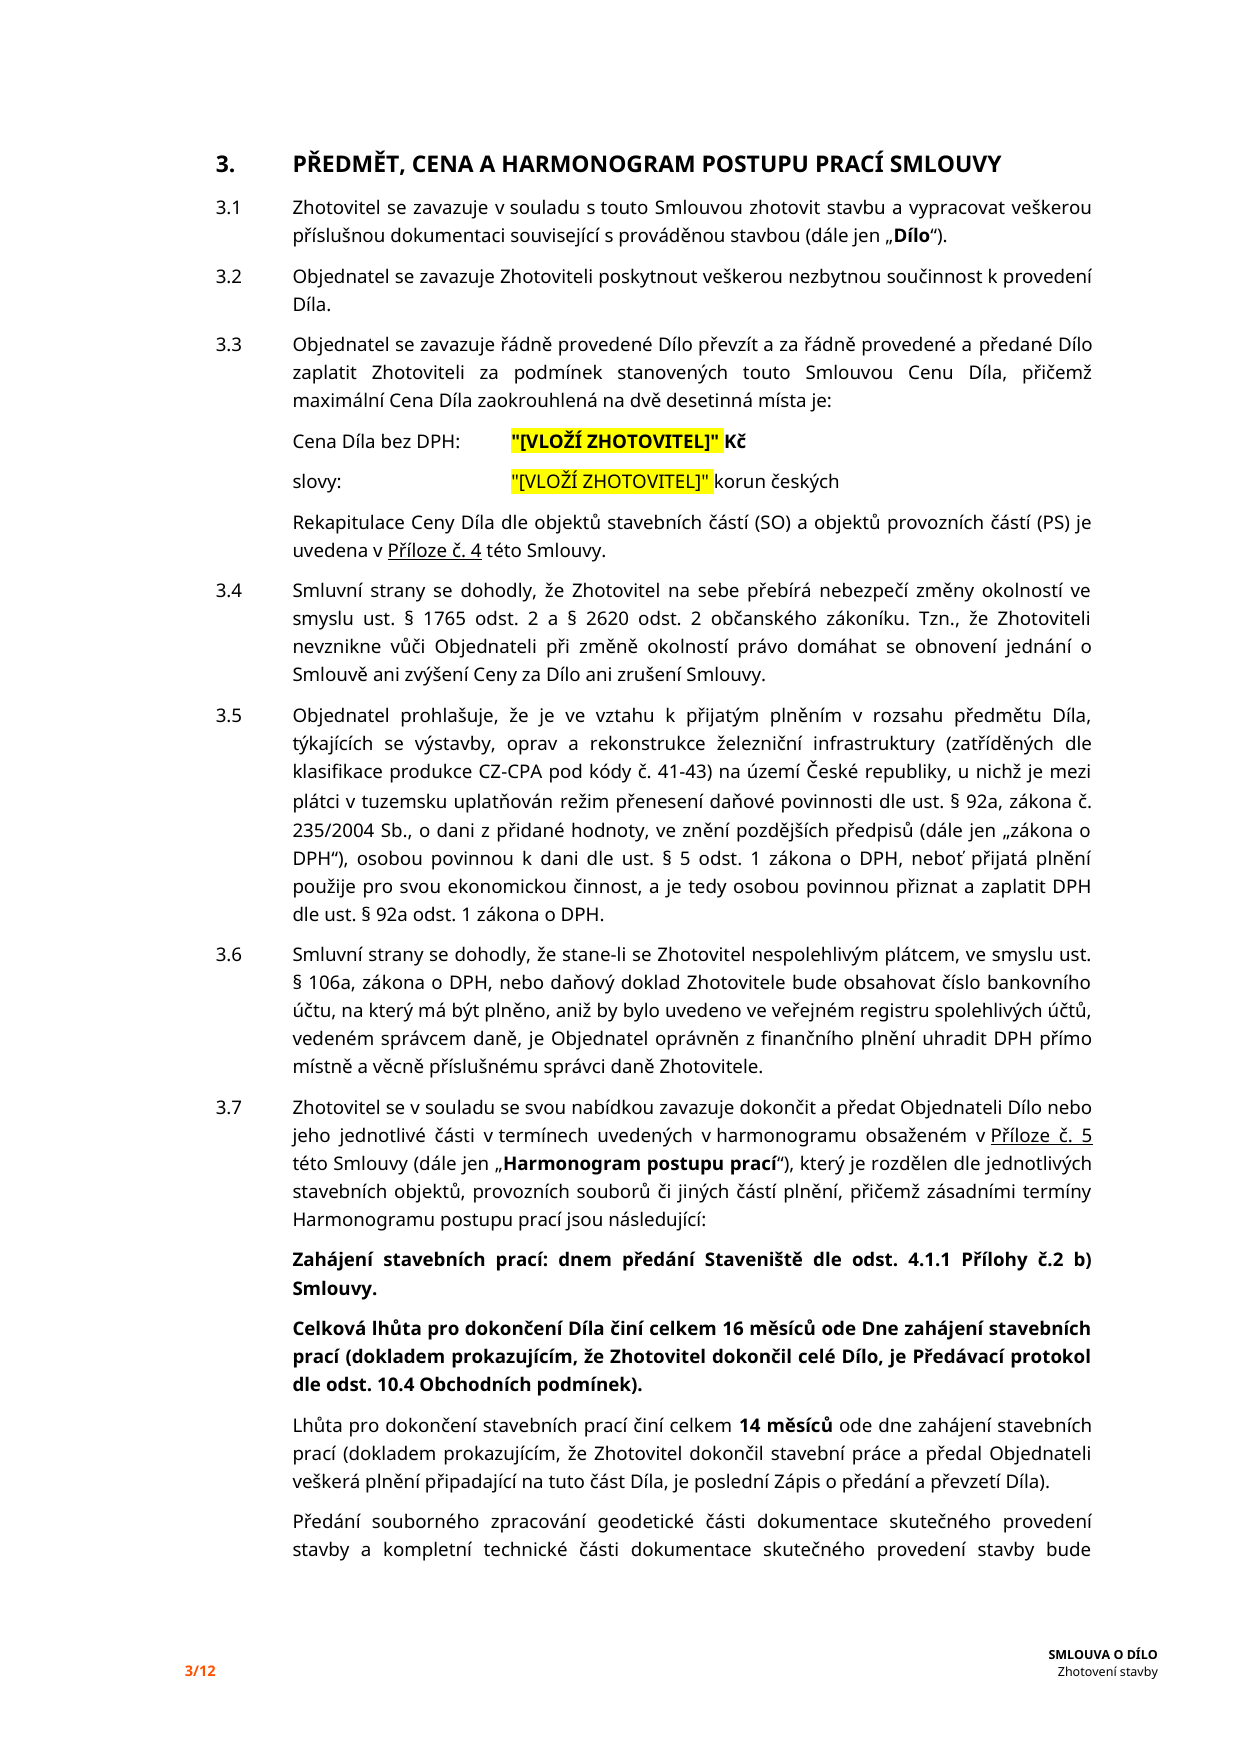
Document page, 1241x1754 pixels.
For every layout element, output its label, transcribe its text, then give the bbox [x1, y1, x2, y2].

text Zhotovitel se zavazuje v souladu s touto Smlouvou zhotovit stavbu a vypracovat veškerou příslušnou dokumentaci související s prováděnou stavbou (dále jen „Dílo“). [216, 194, 1093, 248]
text PŘEDMĚT, CENA A HARMONOGRAM POSTUPU PRACÍ SMLOUVY [216, 147, 1093, 179]
text Smluvní strany se dohodly, že stane-li se Zhotovitel nespolehlivým plátcem, ve smyslu ust. § 106a, zákona o DPH, nebo daňový doklad Zhotovitele bude obsahovat číslo bankovního účtu, na který má být plněno, aniž by bylo uvedeno ve veřejném registru spolehlivých účtů, vedeném správcem daně, je Objednatel oprávněn z finančního plnění uhradit DPH přímo místně a věcně příslušnému správci daně Zhotovitele. [216, 942, 1093, 1079]
text Objednatel se zavazuje řádně provedené Dílo převzít a za řádně provedené a předané Dílo zaplatit Zhotoviteli za podmínek stanovených touto Smlouvou Cenu Díla, přičemž maximální Cena Díla zaokrouhlená na dvě desetinná místa je: [216, 331, 1093, 413]
text Zahájení stavebních prací: dnem předání Staveniště dle odst. 4.1.1 Přílohy č.2 b) Smlouvy. [292, 1247, 1093, 1300]
text Smluvní strany se dohodly, že Zhotovitel na sebe přebírá nebezpečí změny okolností ve smyslu ust. § 1765 odst. 2 a § 2620 odst. 2 občanského zákoníku. Tzn., že Zhotoviteli nevznikne vůči Objednateli při změně okolností právo domáhat se obnovení jednání o Smlouvě ani zvýšení Ceny za Dílo ani zrušení Smlouvy. [216, 578, 1093, 687]
text Rekapitulace Ceny Díla dle objektů stavebních částí (SO) a objektů provozních částí (PS) je uvedena v Příloze č. 4 této Smlouvy. [292, 509, 1093, 563]
text Objednatel se zavazuje Zhotoviteli poskytnout veškerou nezbytnou součinnost k provedení Díla. [216, 263, 1093, 316]
text Objednatel prohlašuje, že je ve vztahu k přijatým plněním v rozsahu předmětu Díla, týkajících se výstavby, oprav a rekonstrukce železniční infrastruktury (zatříděných dle klasifikace produkce CZ-CPA pod kódy č. 41-43) na území České republiky, u nichž je mezi plátci v tuzemsku uplatňován režim přenesení daňové povinnosti dle ust. § 92a, zákona č. 235/2004 Sb., o dani z přidané hodnoty, ve znění pozdějších předpisů (dále jen „zákona o DPH“), osobou povinnou k dani dle ust. § 5 odst. 1 zákona o DPH, neboť přijatá plnění použije pro svou ekonomickou činnost, a je tedy osobou povinnou přiznat a zaplatit DPH dle ust. § 92a odst. 1 zákona o DPH. [216, 702, 1093, 927]
text slovy: korun českých [292, 468, 1093, 494]
text Lhůta pro dokončení stavebních prací činí celkem 14 měsíců ode dne zahájení stavebních prací (dokladem prokazujícím, že Zhotovitel dokončil stavební práce a předal Objednateli veškerá plnění připadající na tuto část Díla, je poslední Zápis o předání a převzetí Díla). [292, 1412, 1093, 1493]
text Celková lhůta pro dokončení Díla činí celkem 16 měsíců ode Dne zahájení stavebních prací (dokladem prokazujícím, že Zhotovitel dokončil celé Dílo, je Předávací protokol dle odst. 10.4 Obchodních podmínek). [292, 1315, 1093, 1397]
text Zhotovitel se v souladu se svou nabídkou zavazuje dokončit a předat Objednateli Dílo nebo jeho jednotlivé části v termínech uvedených v harmonogramu obsaženém v Příloze č. 5 této Smlouvy (dále jen „Harmonogram postupu prací“), který je rozdělen dle jednotlivých stavebních objektů, provozních souborů či jiných částí plnění, přičemž zásadními termíny Harmonogramu postupu prací jsou následující: [216, 1094, 1093, 1232]
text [292, 1508, 1093, 1562]
text Cena Díla bez DPH: Kč [724, 428, 1093, 453]
text Cena Díla bez DPH: Kč [292, 428, 511, 453]
